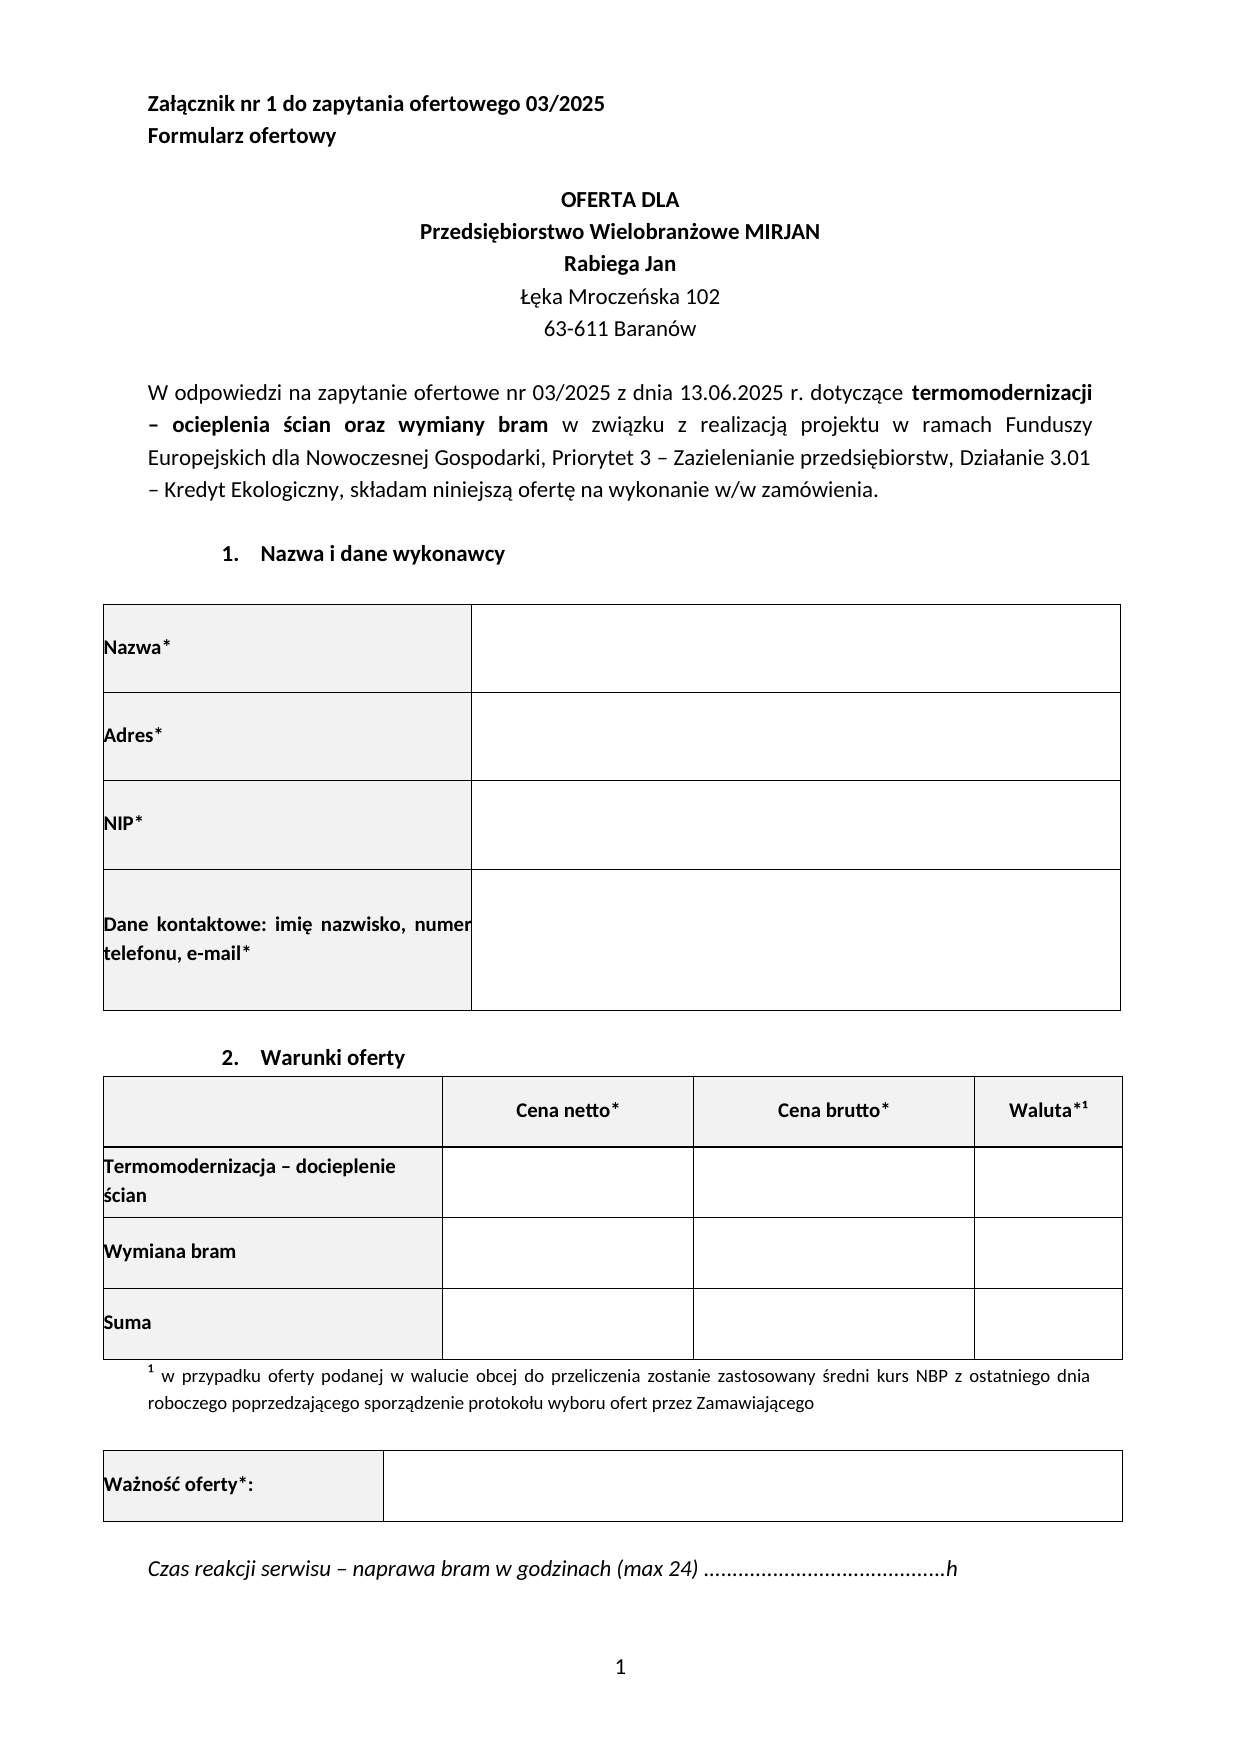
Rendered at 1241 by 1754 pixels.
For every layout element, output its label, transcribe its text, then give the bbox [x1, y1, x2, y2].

table_cell [472, 693, 1120, 780]
table_cell [975, 1148, 1122, 1217]
text ¹ w przypadku oferty podanej w walucie obcej do przeliczenia zostanie zastosowany średni kurs NBP z ostatniego dnia roboczego poprzedzającego sporządzenie protokołu wyboru ofert przez Zamawiającego [148, 1360, 1093, 1414]
table_header Cena netto* [443, 1077, 693, 1146]
table_cell [472, 870, 1120, 1010]
text Czas reakcji serwisu – naprawa bram w godzinach (max 24) ..........................................h [148, 1554, 1093, 1582]
table_header Ważność oferty*: [104, 1451, 383, 1521]
text W odpowiedzi na zapytanie ofertowe nr 03/2025 z dnia 13.06.2025 r. dotyczące termomodernizacji – ocieplenia ścian oraz wymiany bram w związku z realizacją projektu w ramach Funduszy Europejskich dla Nowoczesnej Gospodarki, Priorytet 3 – Zazielenianie przedsiębiorstw, Działanie 3.01 – Kredyt Ekologiczny, składam niniejszą ofertę na wykonanie w/w zamówienia. [148, 378, 1093, 503]
list Warunki oferty [221, 1043, 1093, 1071]
text Formularz ofertowy [148, 121, 1093, 149]
table_header [384, 1451, 1122, 1521]
text OFERTA DLA [148, 185, 1093, 213]
table_cell Wymiana bram [104, 1218, 442, 1288]
table_header [472, 605, 1120, 692]
table_cell [694, 1289, 974, 1359]
list Nazwa i dane wykonawcy [221, 539, 1093, 567]
table_cell Dane kontaktowe: imię nazwisko, numer telefonu, e-mail* [104, 870, 471, 1010]
table_header Waluta*¹ [975, 1077, 1122, 1146]
table_cell NIP* [104, 781, 471, 869]
table_cell Termomodernizacja – docieplenie ścian [104, 1148, 442, 1217]
table_header Cena brutto* [694, 1077, 974, 1146]
table_cell [472, 781, 1120, 869]
text Przedsiębiorstwo Wielobranżowe MIRJAN [148, 217, 1093, 245]
text Załącznik nr 1 do zapytania ofertowego 03/2025 [148, 89, 1093, 117]
table_header [104, 1077, 442, 1146]
text Rabiega Jan [148, 249, 1093, 278]
table_cell [443, 1218, 693, 1288]
table_cell [443, 1289, 693, 1359]
text Łęka Mroczeńska 102 [148, 282, 1093, 310]
table_cell [975, 1289, 1122, 1359]
table_cell [694, 1218, 974, 1288]
table_cell [694, 1148, 974, 1217]
table_cell Suma [104, 1289, 442, 1359]
text 63-611 Baranów [148, 314, 1093, 342]
table_cell [975, 1218, 1122, 1288]
table_cell [443, 1148, 693, 1217]
table_header Nazwa* [104, 605, 471, 692]
table_cell Adres* [104, 693, 471, 780]
